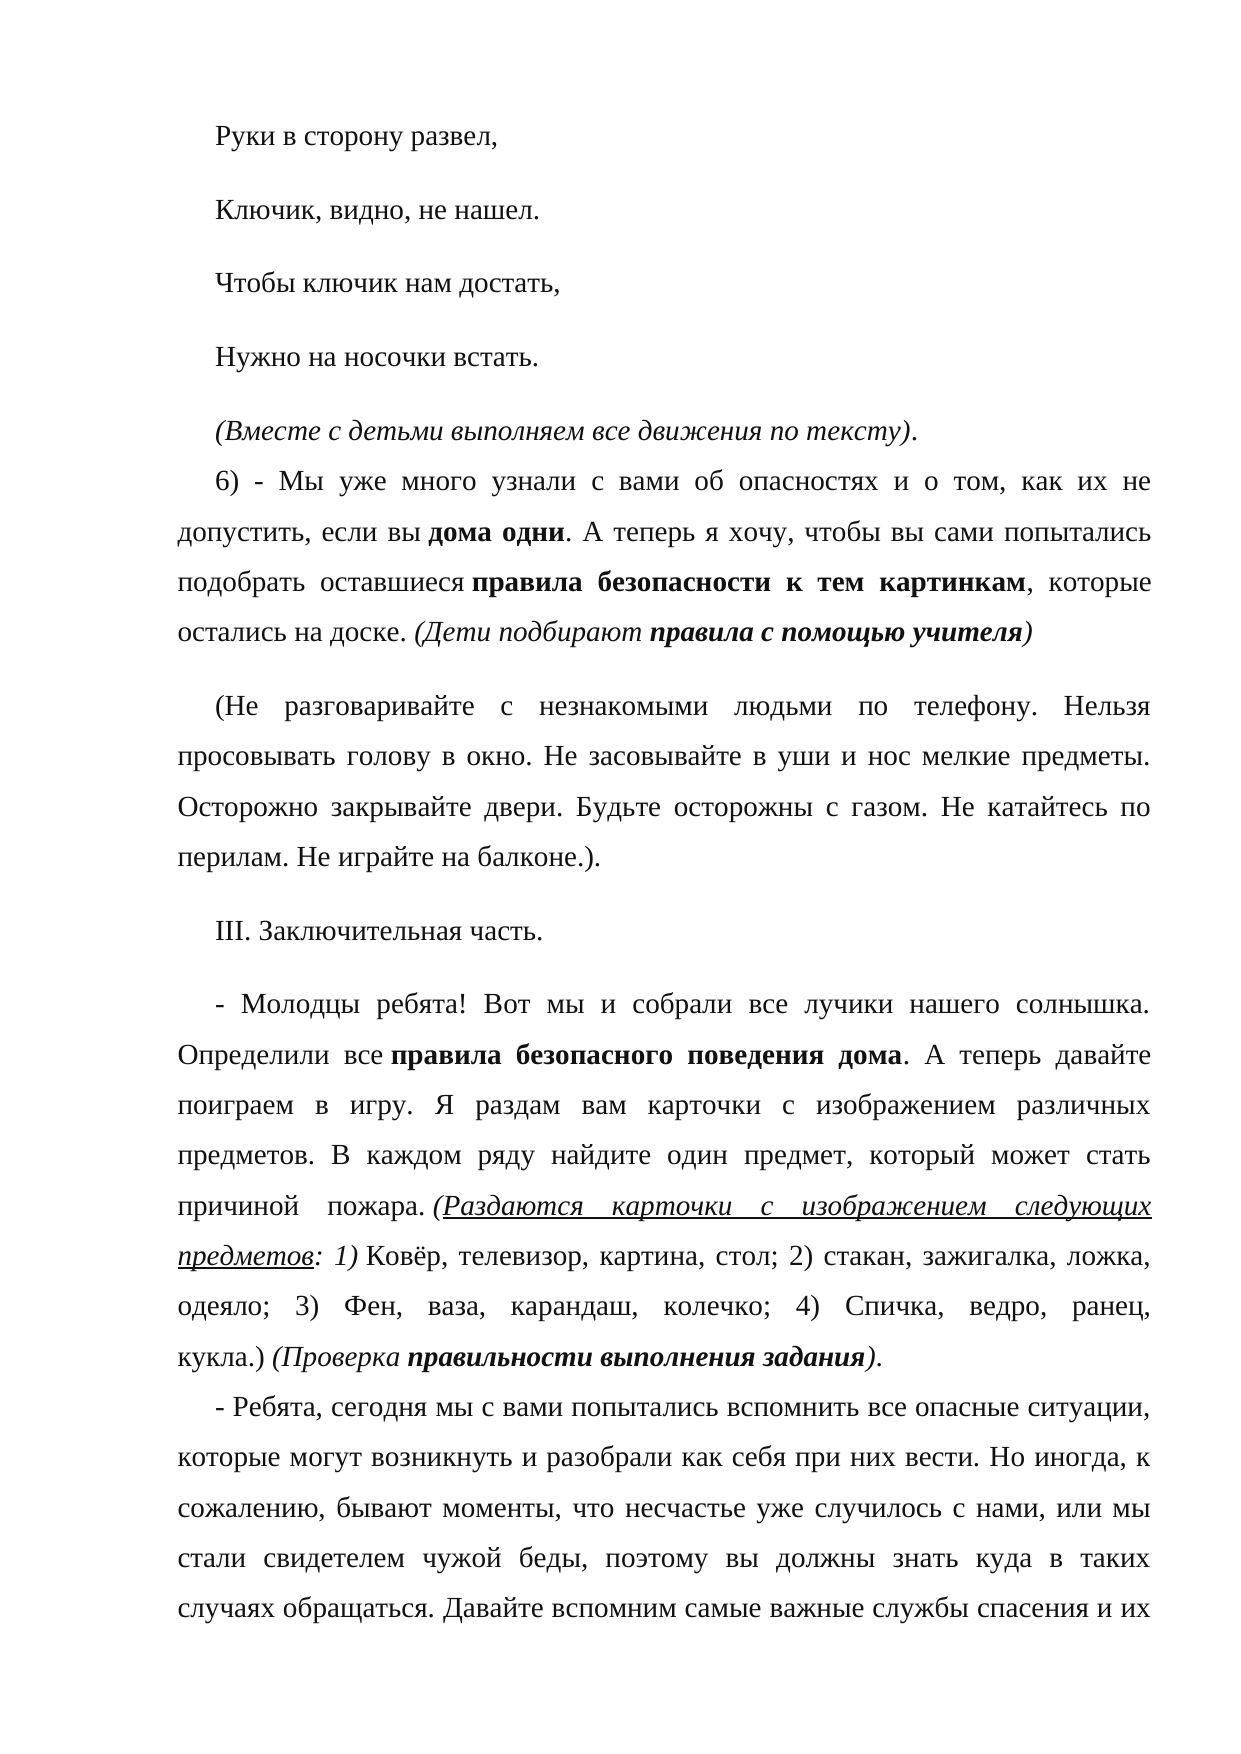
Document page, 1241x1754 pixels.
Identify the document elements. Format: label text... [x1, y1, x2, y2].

text III. Заключительная часть. [177, 913, 1152, 946]
text Нужно на носочки встать. [177, 339, 1152, 373]
text 6) - Мы уже много узнали с вами об опасностях и о том, как их не допустить, если вы дома одни. А теперь я хочу, чтобы вы сами попытались подобрать оставшиеся правила безопасности к тем картинкам, которые остались на доске. (Дети подбирают правила с помощью учителя) [177, 463, 1152, 648]
text Руки в сторону развел, [177, 118, 1152, 152]
text (Вместе с детьми выполняем все движения по тексту). [177, 413, 1152, 447]
text - Молодцы ребята! Вот мы и собрали все лучики нашего солнышка. Определили все правила безопасного поведения дома. А теперь давайте поиграем в игру. Я раздам вам карточки с изображением различных предметов. В каждом ряду найдите один предмет, который может стать причиной пожара. (Раздаются карточки с изображением следующих предметов: 1) Ковёр, телевизор, картина, стол; 2) стакан, зажигалка, ложка, одеяло; 3) Фен, ваза, карандаш, колечко; 4) Спичка, ведро, ранец, кукла.) (Проверка правильности выполнения задания). [177, 987, 1152, 1372]
text Ключик, видно, не нашел. [177, 192, 1152, 225]
text Чтобы ключик нам достать, [177, 266, 1152, 299]
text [177, 1389, 1152, 1624]
text (Не разговаривайте с незнакомыми людьми по телефону. Нельзя просовывать голову в окно. Не засовывайте в уши и нос мелкие предметы. Осторожно закрывайте двери. Будьте осторожны с газом. Не катайтесь по перилам. Не играйте на балконе.). [177, 688, 1152, 873]
